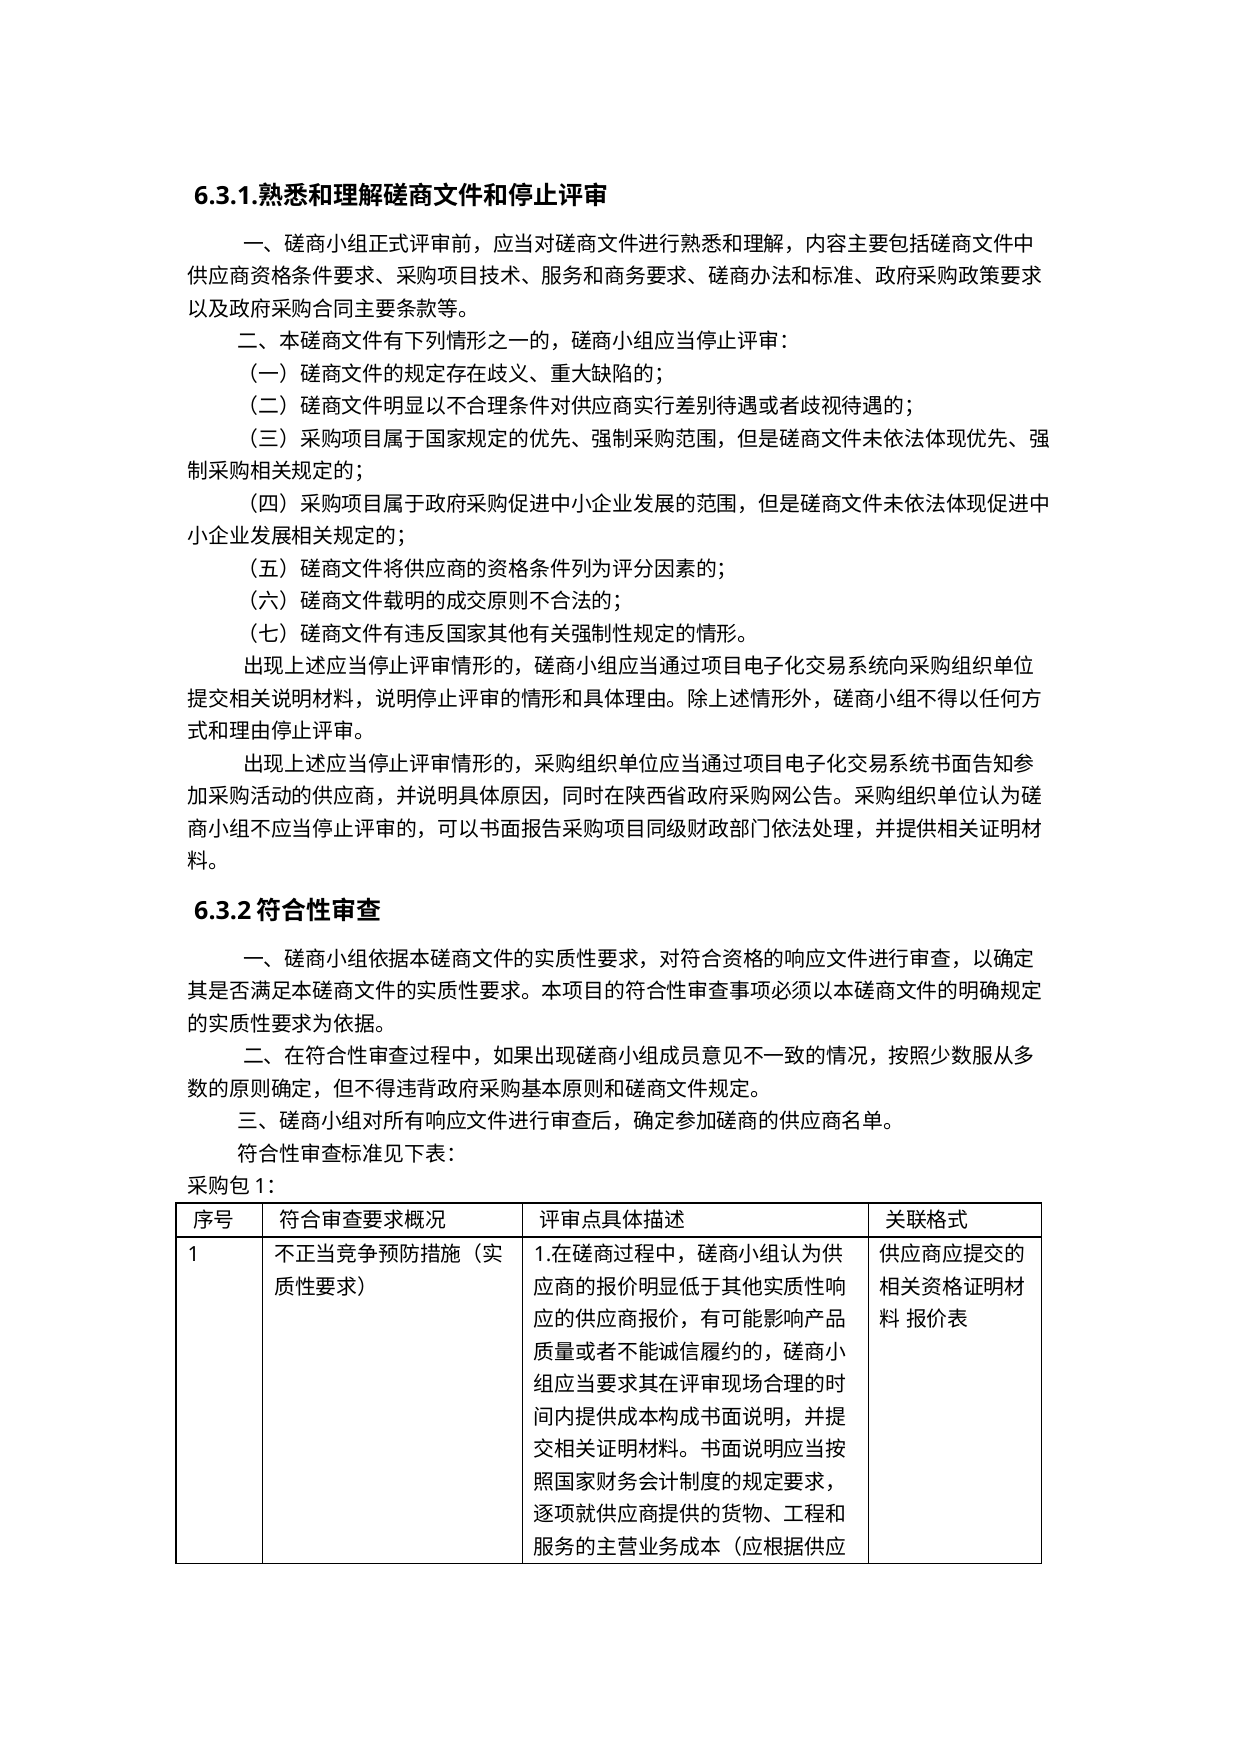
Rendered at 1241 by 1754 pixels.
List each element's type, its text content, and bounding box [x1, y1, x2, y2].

text （六）磋商文件载明的成交原则不合法的； [187, 584, 1053, 617]
table_cell 不正当竞争预防措施（实质性要求） [263, 1238, 522, 1563]
text 二、本磋商文件有下列情形之一的，磋商小组应当停止评审： [187, 324, 1053, 357]
text （五）磋商文件将供应商的资格条件列为评分因素的； [187, 552, 1053, 584]
text 一、磋商小组依据本磋商文件的实质性要求，对符合资格的响应文件进行审查，以确定其是否满足本磋商文件的实质性要求。本项目的符合性审查事项必须以本磋商文件的明确规定的实质性要求为依据。 [187, 942, 1053, 1039]
text （四）采购项目属于政府采购促进中小企业发展的范围，但是磋商文件未依法体现促进中小企业发展相关规定的； [187, 487, 1053, 552]
table_header 符合审查要求概况 [263, 1204, 522, 1236]
table_header 序号 [177, 1204, 262, 1236]
table_header 评审点具体描述 [523, 1204, 868, 1236]
text （二）磋商文件明显以不合理条件对供应商实行差别待遇或者歧视待遇的； [187, 389, 1053, 422]
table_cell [523, 1238, 868, 1563]
table_cell 供应商应提交的相关资格证明材料 报价表 [869, 1238, 1041, 1563]
text （一）磋商文件的规定存在歧义、重大缺陷的； [187, 357, 1053, 389]
text （七）磋商文件有违反国家其他有关强制性规定的情形。 [187, 617, 1053, 649]
text 出现上述应当停止评审情形的，采购组织单位应当通过项目电子化交易系统书面告知参加采购活动的供应商，并说明具体原因，同时在陕西省政府采购网公告。采购组织单位认为磋商小组不应当停止评审的，可以书面报告采购项目同级财政部门依法处理，并提供相关证明材料。 [187, 747, 1053, 877]
text 出现上述应当停止评审情形的，磋商小组应当通过项目电子化交易系统向采购组织单位提交相关说明材料，说明停止评审的情形和具体理由。除上述情形外，磋商小组不得以任何方式和理由停止评审。 [187, 649, 1053, 747]
text 符合性审查标准见下表： [187, 1137, 1053, 1169]
text 一、磋商小组正式评审前，应当对磋商文件进行熟悉和理解，内容主要包括磋商文件中供应商资格条件要求、采购项目技术、服务和商务要求、磋商办法和标准、政府采购政策要求以及政府采购合同主要条款等。 [187, 227, 1053, 324]
text 三、磋商小组对所有响应文件进行审查后，确定参加磋商的供应商名单。 [187, 1104, 1053, 1137]
text 采购包1： [187, 1169, 1053, 1202]
text 6.3.1.熟悉和理解磋商文件和停止评审 [187, 162, 1053, 227]
table_header 关联格式 [869, 1204, 1041, 1236]
table_cell 1 [177, 1238, 262, 1563]
text 6.3.2符合性审查 [187, 877, 1053, 942]
text 二、在符合性审查过程中，如果出现磋商小组成员意见不一致的情况，按照少数服从多数的原则确定，但不得违背政府采购基本原则和磋商文件规定。 [187, 1039, 1053, 1104]
text （三）采购项目属于国家规定的优先、强制采购范围，但是磋商文件未依法体现优先、强制采购相关规定的； [187, 422, 1053, 487]
